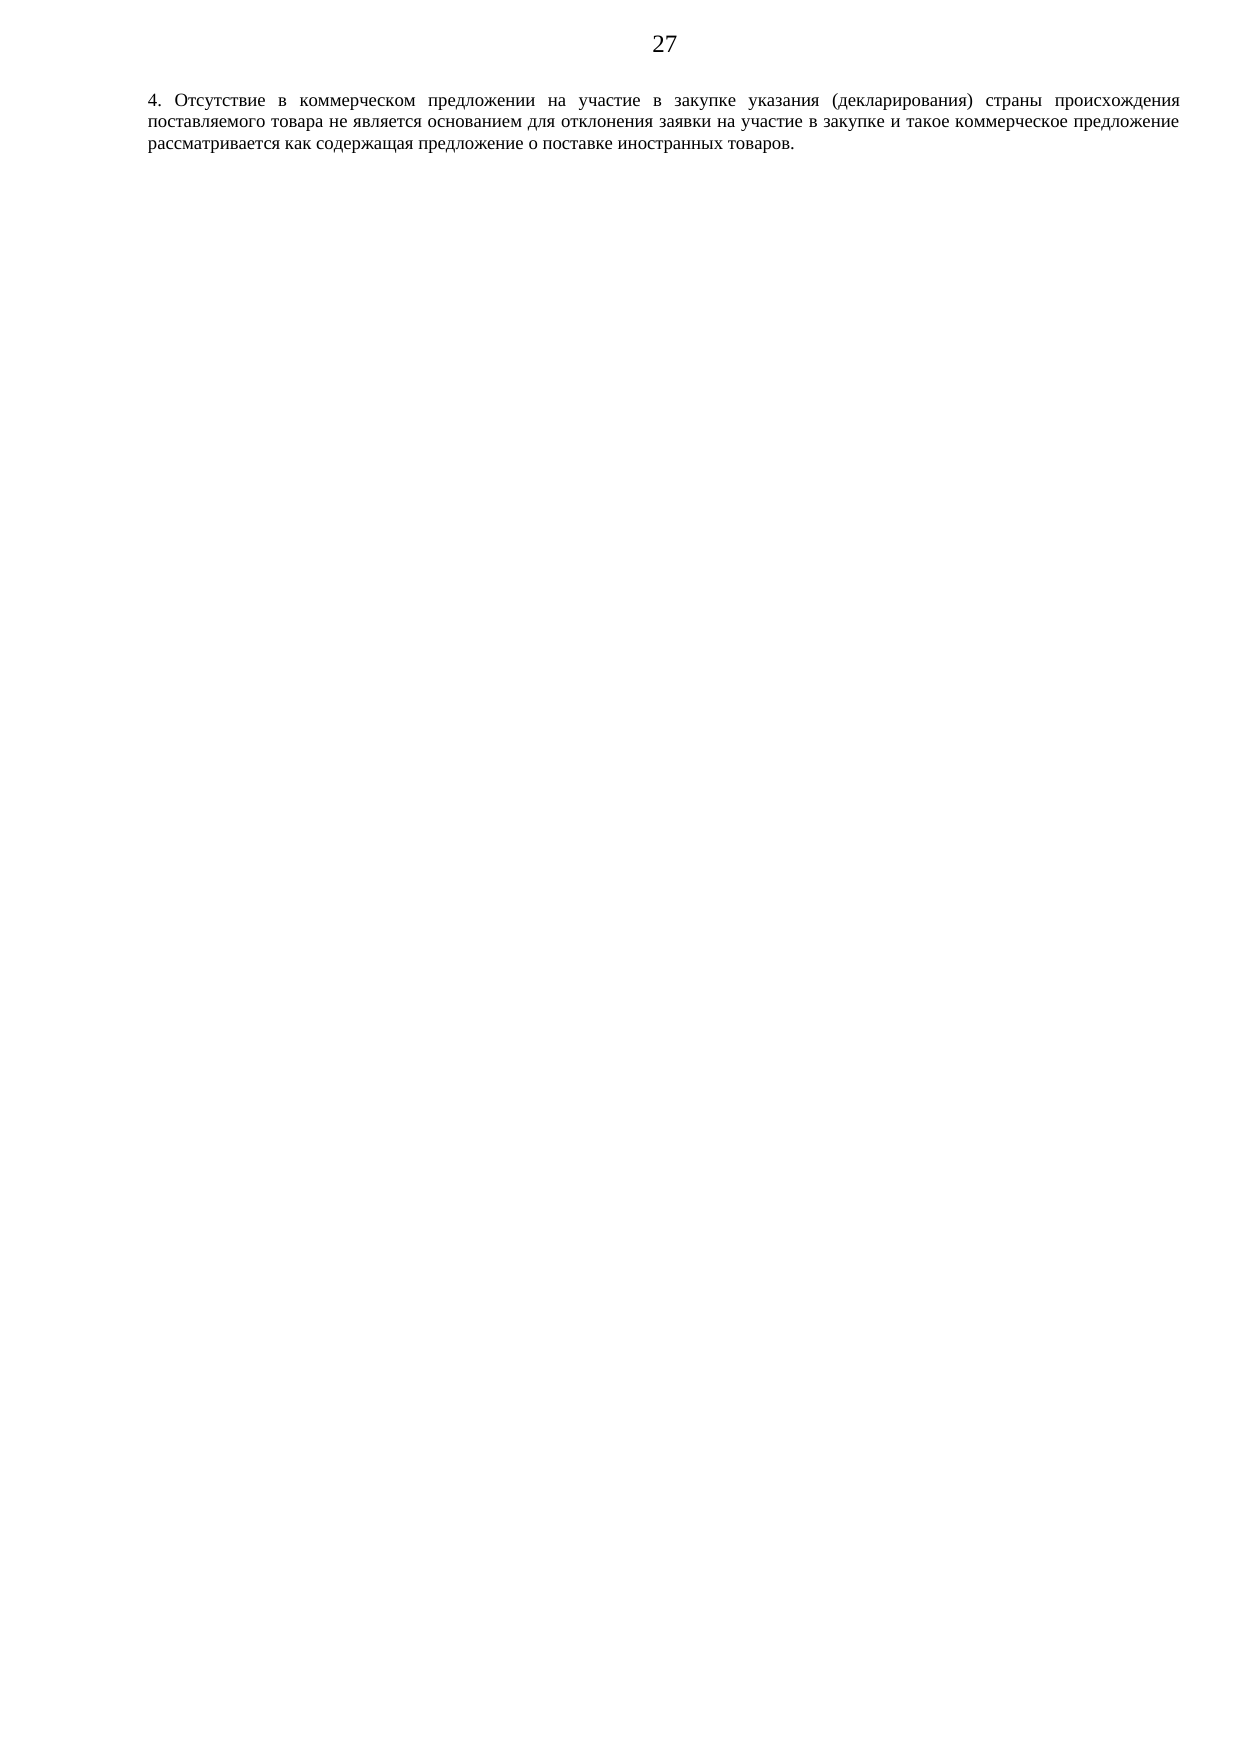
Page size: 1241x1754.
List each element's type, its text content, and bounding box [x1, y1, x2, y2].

text 4. Отсутствие в коммерческом предложении на участие в закупке указания (декларирования) страны происхождения поставляемого товара не является основанием для отклонения заявки на участие в закупке и такое коммерческое предложение рассматривается как содержащая предложение о поставке иностранных товаров. [148, 89, 1181, 153]
